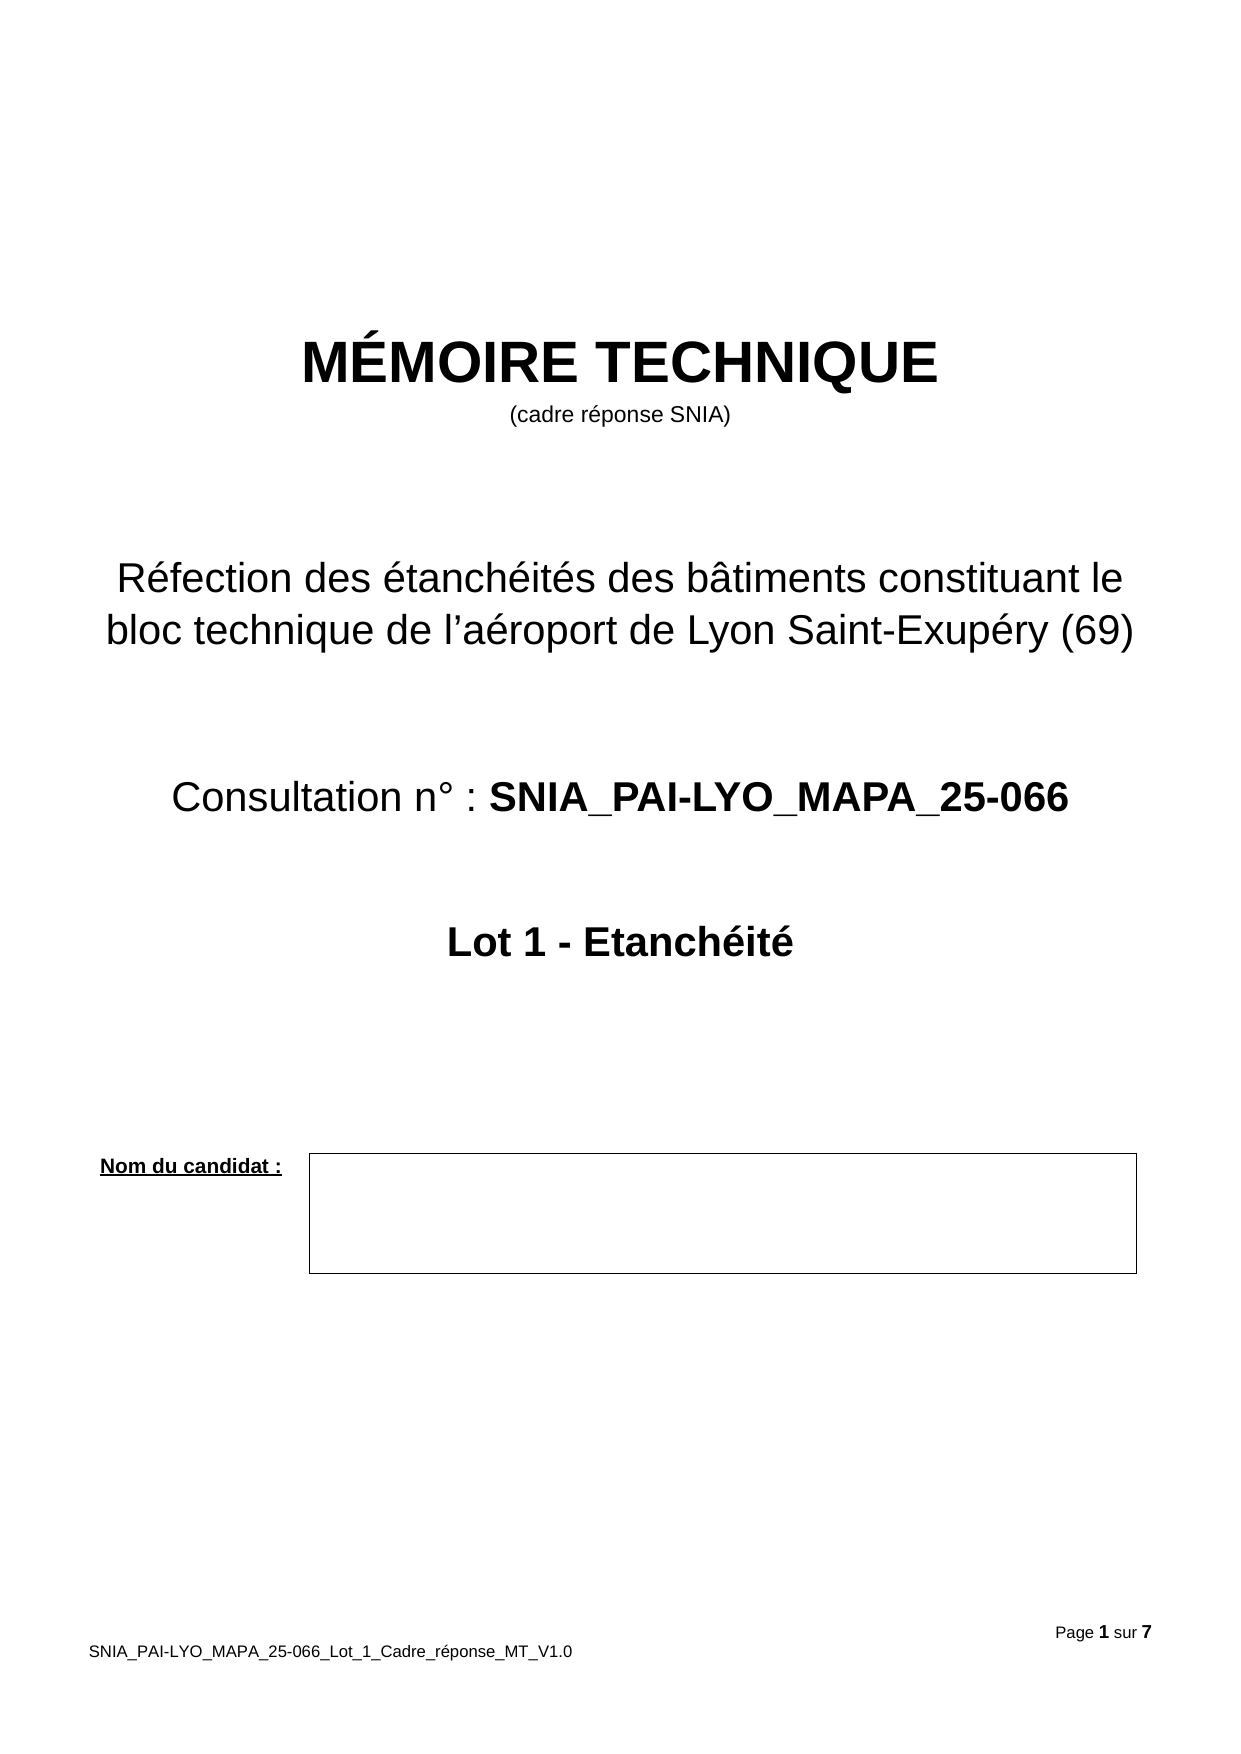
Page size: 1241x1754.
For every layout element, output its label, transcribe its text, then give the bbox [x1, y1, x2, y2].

text Lot 1 - Etanchéité [89, 918, 1152, 966]
text (cadre réponse SNIA) [89, 401, 1152, 427]
title mémoire TECHNIQUE [89, 327, 1152, 394]
table_header Nom du candidat : [89, 1153, 309, 1273]
text Consultation n° : SNIA_PAI-LYO_MAPA_25-066 [89, 772, 1152, 820]
text Réfection des étanchéités des bâtiments constituant le bloc technique de l’aéroport de Lyon Saint-Exupéry (69) [89, 553, 1152, 653]
table_header [310, 1154, 1136, 1273]
